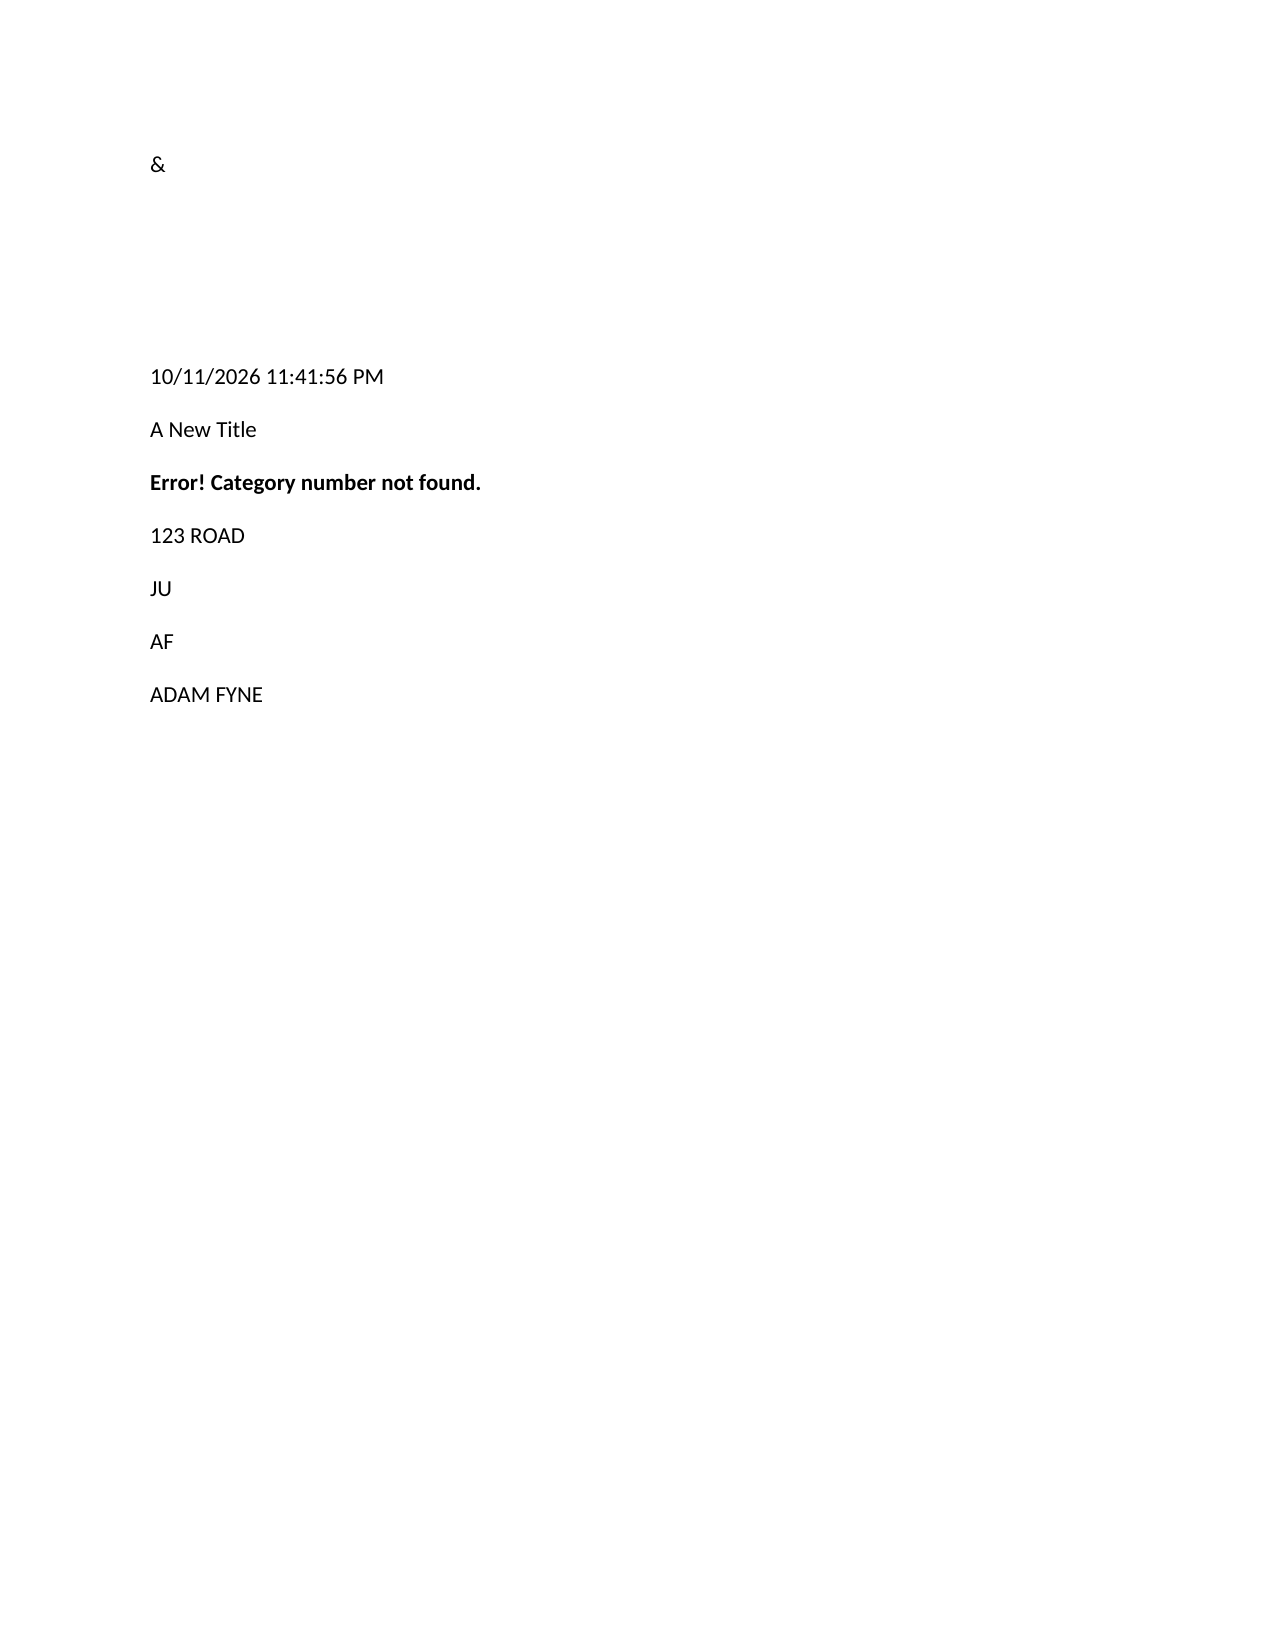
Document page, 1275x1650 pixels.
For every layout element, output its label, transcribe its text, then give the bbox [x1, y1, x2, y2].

text 123 ROAD [150, 521, 1125, 549]
text A New Title [150, 415, 1125, 443]
text 13/01/2025 10:05:07 AM [150, 362, 1125, 390]
text Error! Category number not found. [150, 468, 1125, 496]
text JU [150, 574, 1125, 602]
text ADAM FYNE [150, 680, 1125, 708]
text AF [150, 627, 1125, 655]
